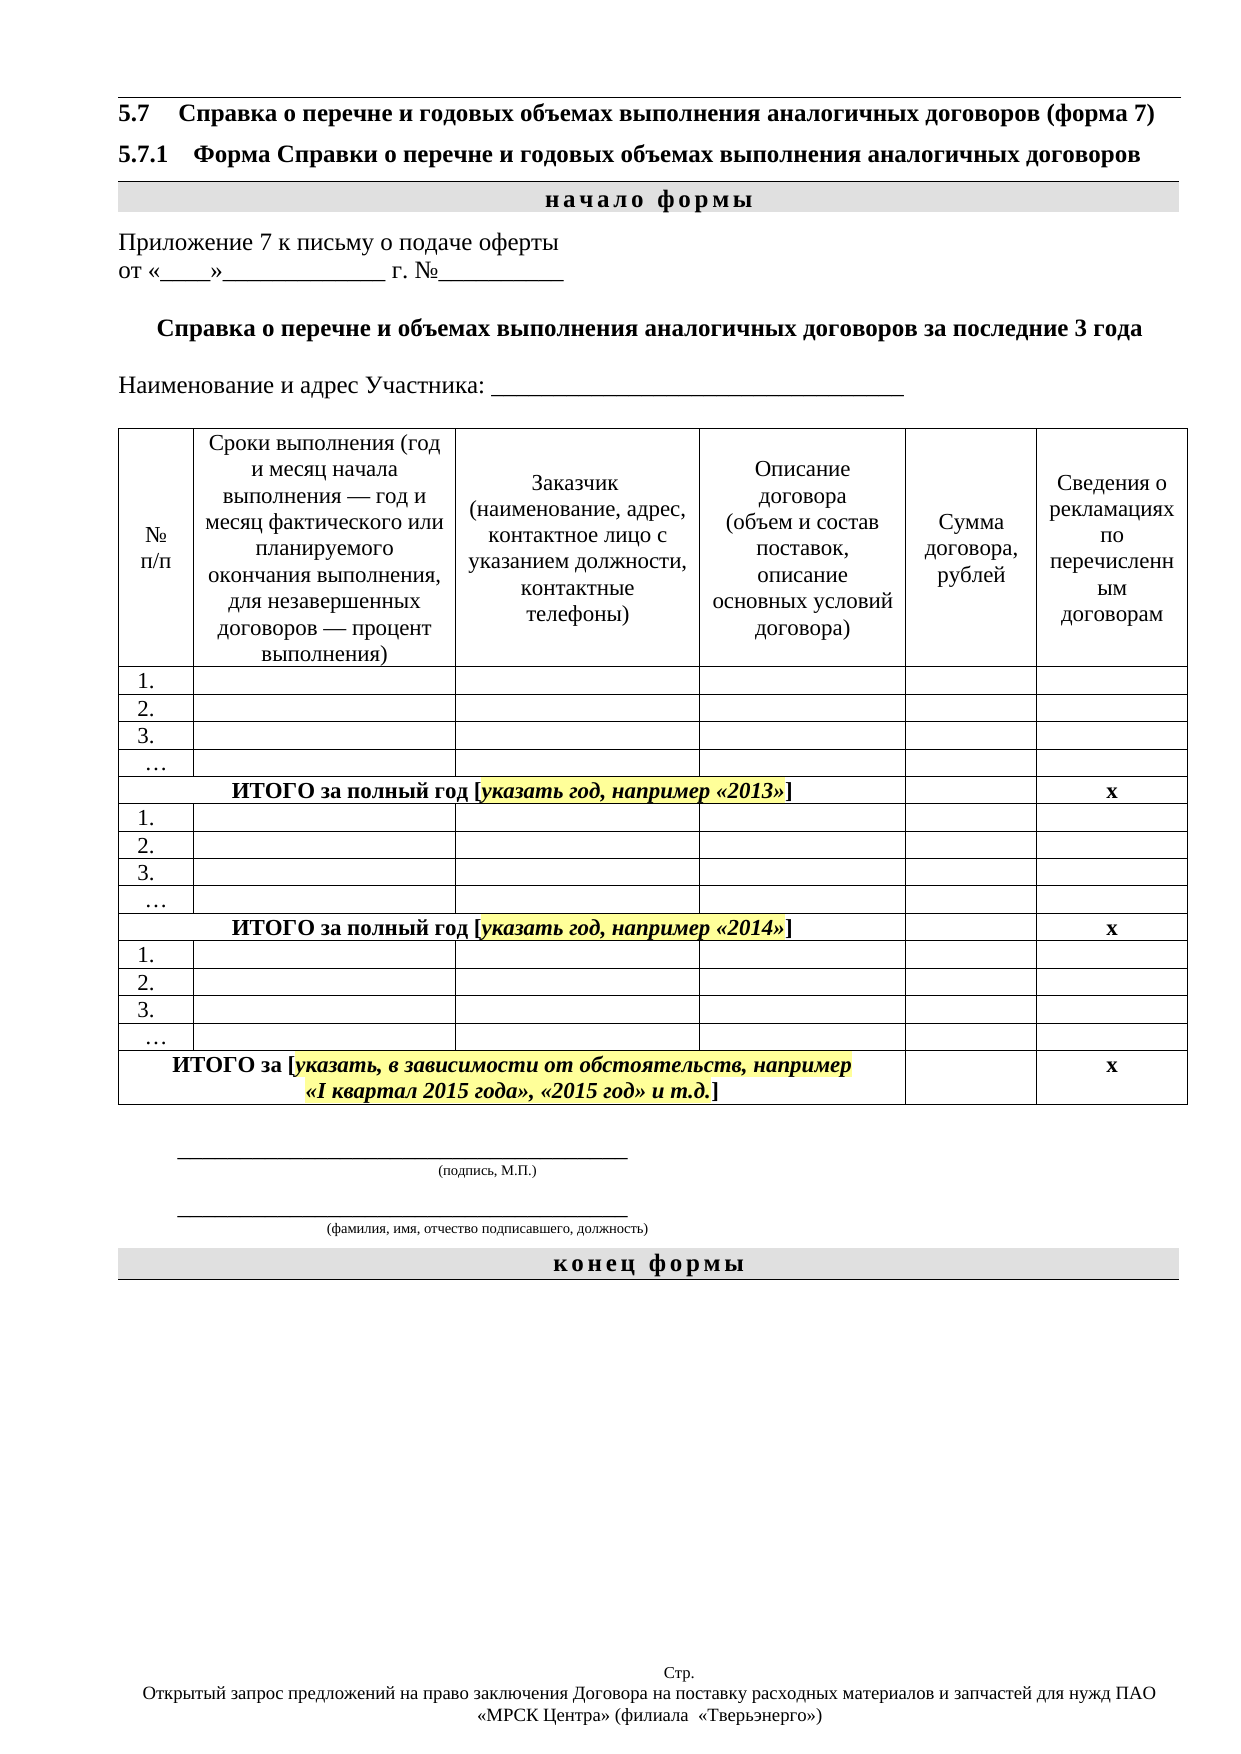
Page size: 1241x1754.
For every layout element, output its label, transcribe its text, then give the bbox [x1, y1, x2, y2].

table_cell [119, 804, 193, 831]
table_cell [906, 750, 1036, 776]
table_cell [456, 667, 699, 694]
table_cell [700, 859, 905, 885]
table_cell [1037, 750, 1187, 776]
table_cell [119, 722, 193, 748]
table_cell [456, 886, 699, 913]
table_cell [119, 969, 193, 995]
table_cell [1037, 804, 1187, 831]
table_cell [1037, 832, 1187, 858]
text ____________________________________ [118, 1133, 1181, 1162]
table_cell [194, 996, 455, 1022]
table_cell [119, 941, 193, 968]
table_cell [194, 667, 455, 694]
table_cell [456, 722, 699, 748]
subtitle Справка о перечне и годовых объемах выполнения аналогичных договоров (форма 7) [118, 98, 1181, 127]
table_cell ИТОГО за полный год [указать год, например «2014»] [785, 914, 905, 940]
subtitle Форма Справки о перечне и годовых объемах выполнения аналогичных договоров [118, 139, 1181, 168]
table_cell [194, 804, 455, 831]
table_cell [700, 804, 905, 831]
table_cell [456, 859, 699, 885]
table_cell [1037, 667, 1187, 694]
table_cell [700, 750, 905, 776]
text начало формы [118, 182, 1179, 212]
table_cell [119, 695, 193, 721]
table_cell [906, 1051, 1036, 1103]
table_cell [906, 695, 1036, 721]
table_cell ИТОГО за [указать, в зависимости от обстоятельств, например «I квартал 2015 года», «2015 год» и т.д.] [119, 1051, 305, 1103]
table_cell [456, 695, 699, 721]
table_cell [906, 886, 1036, 913]
table_cell х [1037, 777, 1187, 803]
table_cell [700, 695, 905, 721]
table_cell ИТОГО за полный год [указать год, например «2014»] [119, 914, 481, 940]
table_cell [700, 969, 905, 995]
table_cell [906, 832, 1036, 858]
text (подпись, М.П.) [118, 1162, 797, 1191]
table_cell [456, 996, 699, 1022]
table_cell [906, 804, 1036, 831]
table_cell [906, 859, 1036, 885]
table_cell [906, 941, 1036, 968]
table_cell [456, 941, 699, 968]
table_cell … [119, 1024, 193, 1050]
table_cell [906, 996, 1036, 1022]
table_cell х [1037, 914, 1187, 940]
table_cell [1037, 886, 1187, 913]
table_cell ИТОГО за полный год [указать год, например «2013»] [119, 777, 481, 803]
table_header Сумма договора, рублей [906, 429, 1036, 666]
table_cell [194, 886, 455, 913]
table_cell [194, 750, 455, 776]
table_cell [906, 1024, 1036, 1050]
table_cell [906, 777, 1036, 803]
table_header Описание договора (объем и состав поставок, описание основных условий договора) [700, 429, 905, 666]
table_cell [700, 996, 905, 1022]
table_cell [119, 859, 193, 885]
table_cell [700, 832, 905, 858]
table_cell [194, 722, 455, 748]
text Наименование и адрес Участника: _________________________________ [118, 371, 1181, 399]
table_header Сроки выполнения (год и месяц начала выполнения — год и месяц фактического или планируемого окончания выполнения, для незавершенных договоров — процент выполнения) [194, 429, 455, 666]
text Приложение 7 к письму о подаче оферты от «____»_____________ г. №__________ [118, 227, 1181, 284]
table_cell [194, 969, 455, 995]
table_cell [906, 667, 1036, 694]
table_cell ИТОГО за полный год [указать год, например «2013»] [785, 777, 905, 803]
table_cell [456, 804, 699, 831]
table_header Сведения о рекламациях по перечисленным договорам [1037, 429, 1187, 666]
text конец формы [118, 1248, 1179, 1279]
table_cell [194, 859, 455, 885]
table_header № п/п [119, 429, 193, 666]
table_cell [194, 832, 455, 858]
table_cell [194, 1024, 455, 1050]
table_cell … [119, 886, 193, 913]
table_cell [906, 914, 1036, 940]
table_cell х [1037, 1051, 1187, 1103]
table_cell [456, 750, 699, 776]
table_cell [1037, 722, 1187, 748]
text ____________________________________ [118, 1191, 1181, 1219]
table_cell [700, 941, 905, 968]
table_cell [456, 1024, 699, 1050]
table_cell … [119, 750, 193, 776]
table_cell [456, 832, 699, 858]
table_cell [1037, 941, 1187, 968]
table_cell [1037, 996, 1187, 1022]
table_cell [1037, 1024, 1187, 1050]
table_cell [194, 941, 455, 968]
table_cell [119, 667, 193, 694]
table_cell [906, 722, 1036, 748]
table_cell [119, 832, 193, 858]
table_cell [1037, 969, 1187, 995]
table_cell ИТОГО за [указать, в зависимости от обстоятельств, например «I квартал 2015 года», «2015 год» и т.д.] [711, 1051, 905, 1103]
table_cell [1037, 695, 1187, 721]
table_cell [700, 1024, 905, 1050]
table_cell [700, 722, 905, 748]
table_cell [700, 667, 905, 694]
table_cell [194, 695, 455, 721]
text (фамилия, имя, отчество подписавшего, должность) [118, 1219, 797, 1248]
table_cell [456, 969, 699, 995]
table_cell [700, 886, 905, 913]
table_cell [119, 996, 193, 1022]
table_header Заказчик (наименование, адрес, контактное лицо с указанием должности, контактные телефоны) [456, 429, 699, 666]
table_cell [906, 969, 1036, 995]
text Справка о перечне и объемах выполнения аналогичных договоров за последние 3 года [118, 313, 1181, 342]
table_cell [1037, 859, 1187, 885]
